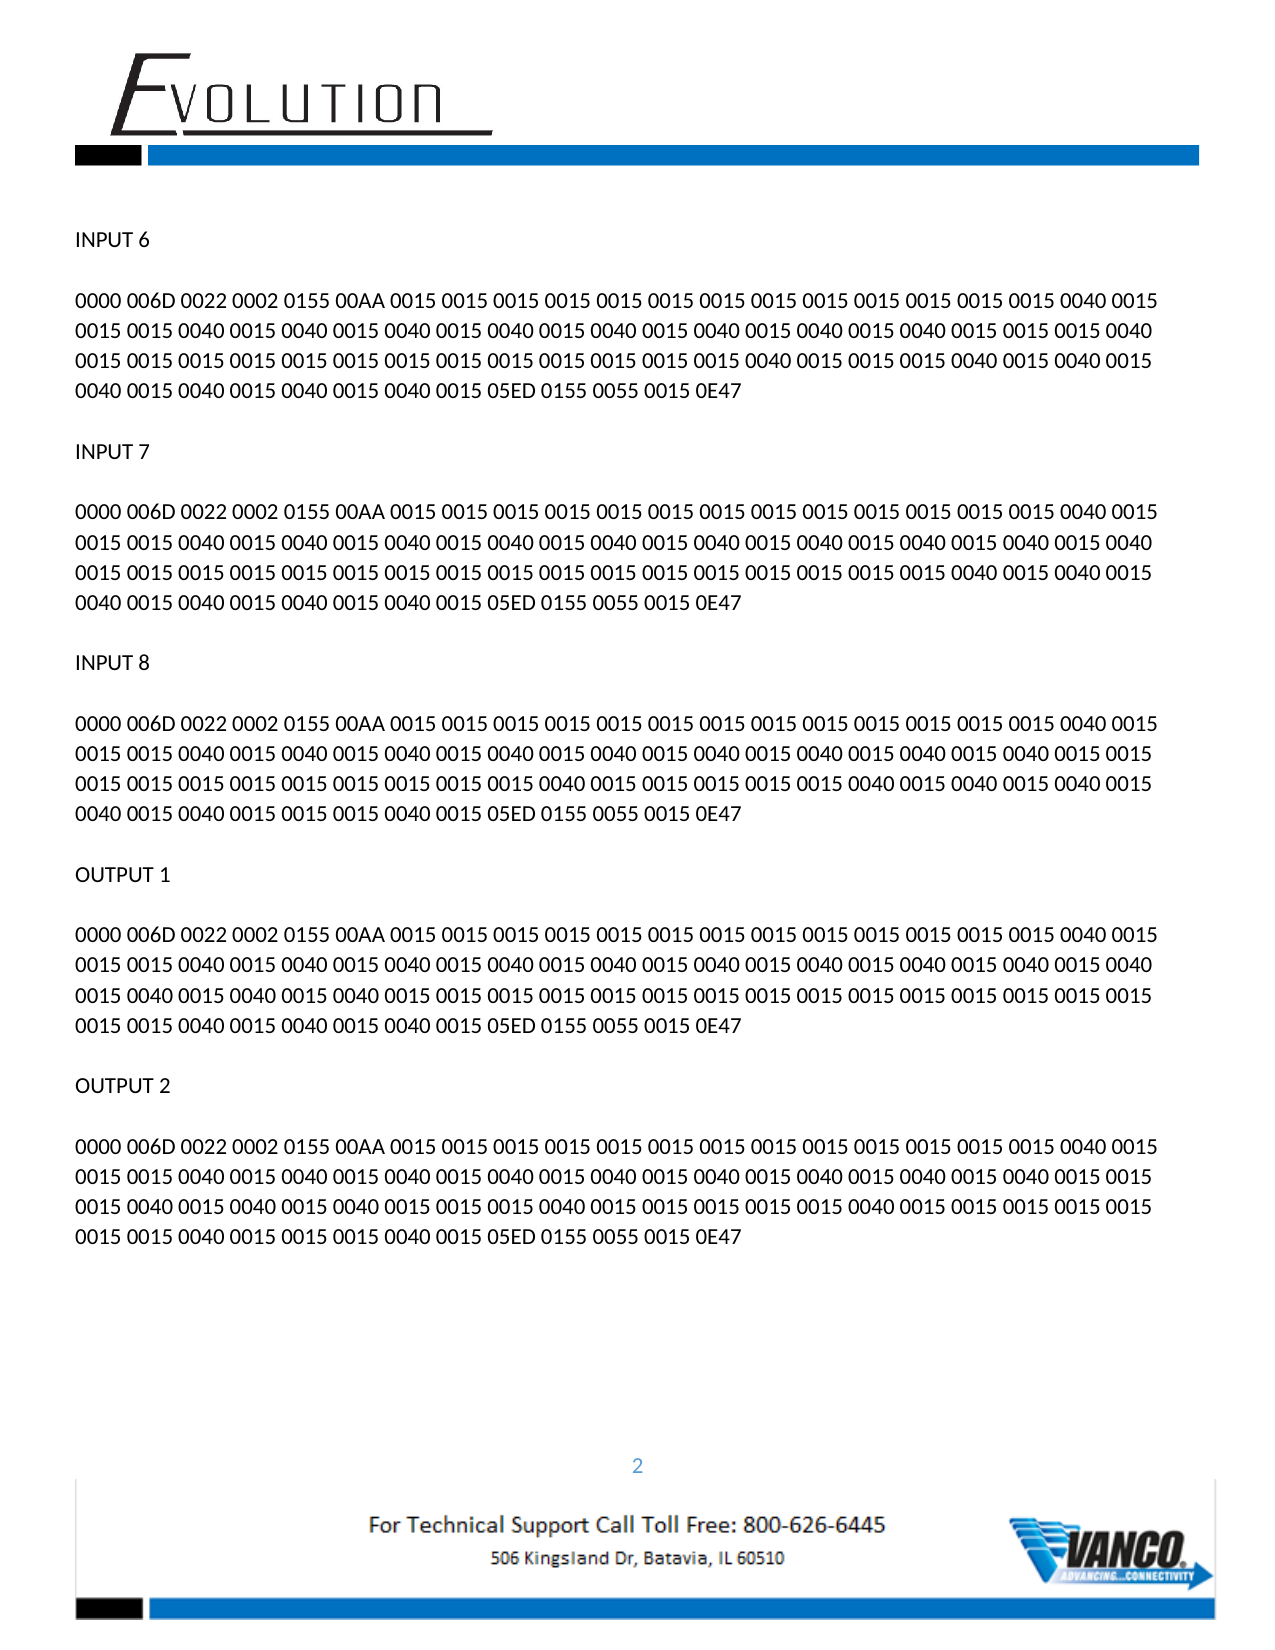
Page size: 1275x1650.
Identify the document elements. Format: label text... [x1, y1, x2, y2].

text INPUT 8 [75, 648, 1200, 677]
text 0000 006D 0022 0002 0155 00AA 0015 0015 0015 0015 0015 0015 0015 0015 0015 0015 0015 0015 0015 0040 0015 0015 0015 0040 0015 0040 0015 0040 0015 0040 0015 0040 0015 0040 0015 0040 0015 0040 0015 0040 0015 0040 0015 0040 0015 0040 0015 0040 0015 0015 0015 0015 0015 0015 0015 0015 0015 0015 0015 0015 0015 0015 0015 0015 0015 0040 0015 0040 0015 0040 0015 05ED 0155 0055 0015 0E47 [75, 920, 1200, 1039]
text OUTPUT 2 [75, 1071, 1200, 1099]
text INPUT 7 [75, 437, 1200, 465]
text 0000 006D 0022 0002 0155 00AA 0015 0015 0015 0015 0015 0015 0015 0015 0015 0015 0015 0015 0015 0040 0015 0015 0015 0040 0015 0040 0015 0040 0015 0040 0015 0040 0015 0040 0015 0040 0015 0040 0015 0040 0015 0015 0015 0040 0015 0040 0015 0040 0015 0015 0015 0040 0015 0015 0015 0015 0015 0040 0015 0015 0015 0015 0015 0015 0015 0040 0015 0015 0015 0040 0015 05ED 0155 0055 0015 0E47 [75, 1132, 1200, 1251]
text 0000 006D 0022 0002 0155 00AA 0015 0015 0015 0015 0015 0015 0015 0015 0015 0015 0015 0015 0015 0040 0015 0015 0015 0040 0015 0040 0015 0040 0015 0040 0015 0040 0015 0040 0015 0040 0015 0040 0015 0040 0015 0015 0015 0015 0015 0015 0015 0015 0015 0015 0015 0040 0015 0015 0015 0015 0015 0040 0015 0040 0015 0040 0015 0040 0015 0040 0015 0015 0015 0040 0015 05ED 0155 0055 0015 0E47 [75, 709, 1200, 828]
text 0000 006D 0022 0002 0155 00AA 0015 0015 0015 0015 0015 0015 0015 0015 0015 0015 0015 0015 0015 0040 0015 0015 0015 0040 0015 0040 0015 0040 0015 0040 0015 0040 0015 0040 0015 0040 0015 0040 0015 0040 0015 0040 0015 0015 0015 0015 0015 0015 0015 0015 0015 0015 0015 0015 0015 0015 0015 0015 0015 0040 0015 0040 0015 0040 0015 0040 0015 0040 0015 0040 0015 05ED 0155 0055 0015 0E47 [75, 497, 1200, 616]
text 0000 006D 0022 0002 0155 00AA 0015 0015 0015 0015 0015 0015 0015 0015 0015 0015 0015 0015 0015 0040 0015 0015 0015 0040 0015 0040 0015 0040 0015 0040 0015 0040 0015 0040 0015 0040 0015 0040 0015 0015 0015 0040 0015 0015 0015 0015 0015 0015 0015 0015 0015 0015 0015 0015 0015 0040 0015 0015 0015 0040 0015 0040 0015 0040 0015 0040 0015 0040 0015 0040 0015 05ED 0155 0055 0015 0E47 [75, 286, 1200, 405]
picture [75, 1479, 1218, 1620]
text OUTPUT 1 [75, 860, 1200, 888]
text INPUT 6 [75, 226, 1200, 254]
picture [75, 30, 1200, 166]
